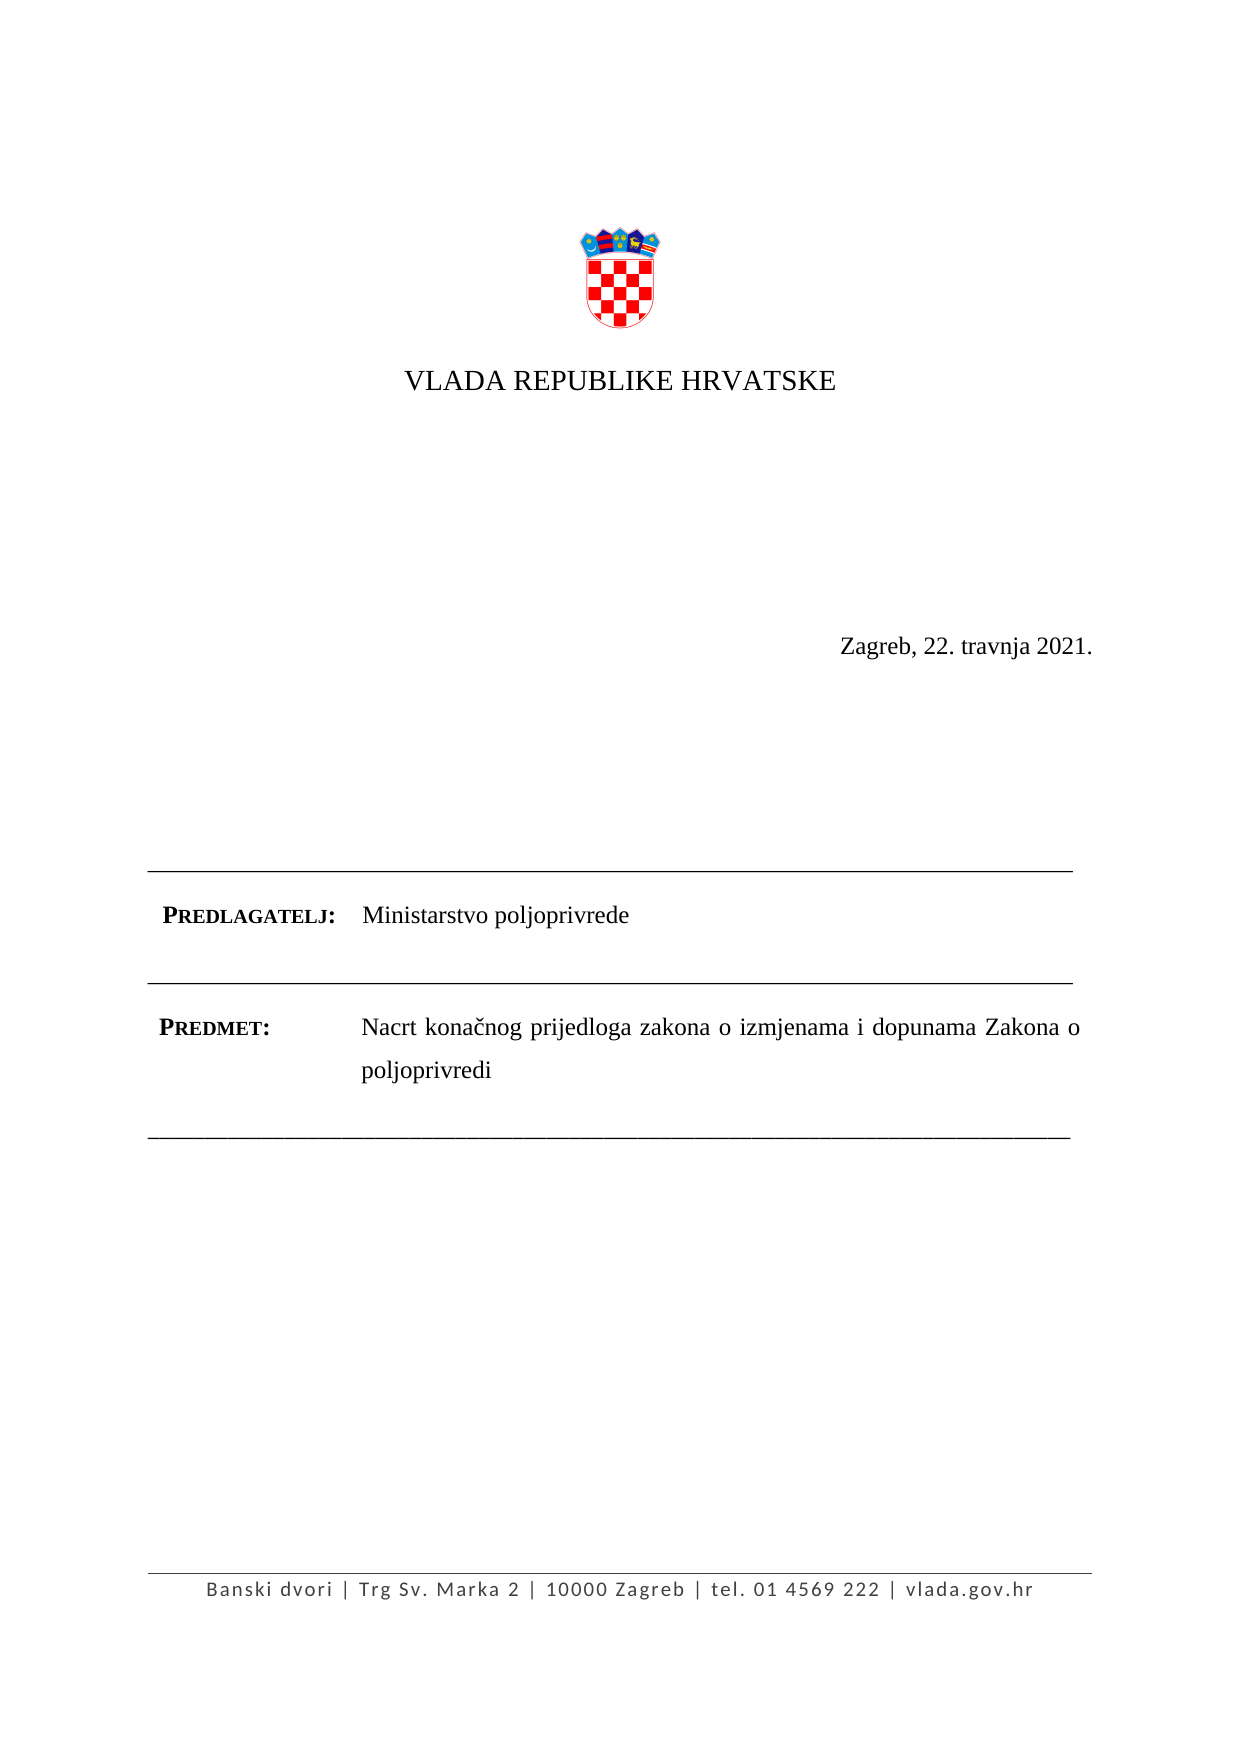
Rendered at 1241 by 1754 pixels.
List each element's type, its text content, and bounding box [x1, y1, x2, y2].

table_header Ministarstvo poljoprivrede [351, 900, 1092, 958]
text __________________________________________________________________________ [148, 846, 1092, 875]
text _________________________________________________________________________________ [148, 1114, 1092, 1142]
picture [578, 225, 662, 339]
text __________________________________________________________________________ [148, 958, 1092, 987]
table_header Nacrt konačnog prijedloga zakona o izmjenama i dopunama Zakona o poljoprivredi [350, 1013, 1092, 1114]
table_header Predlagatelj: [148, 900, 351, 958]
text VLADA REPUBLIKE HRVATSKE [148, 363, 1092, 397]
table_header Predmet: [148, 1013, 350, 1114]
text Banski dvori | Trg Sv. Marka 2 | 10000 Zagreb | tel. 01 4569 222 | vlada.gov.hr [148, 1574, 1092, 1601]
text Zagreb, 22. travnja 2021. [148, 631, 1092, 659]
